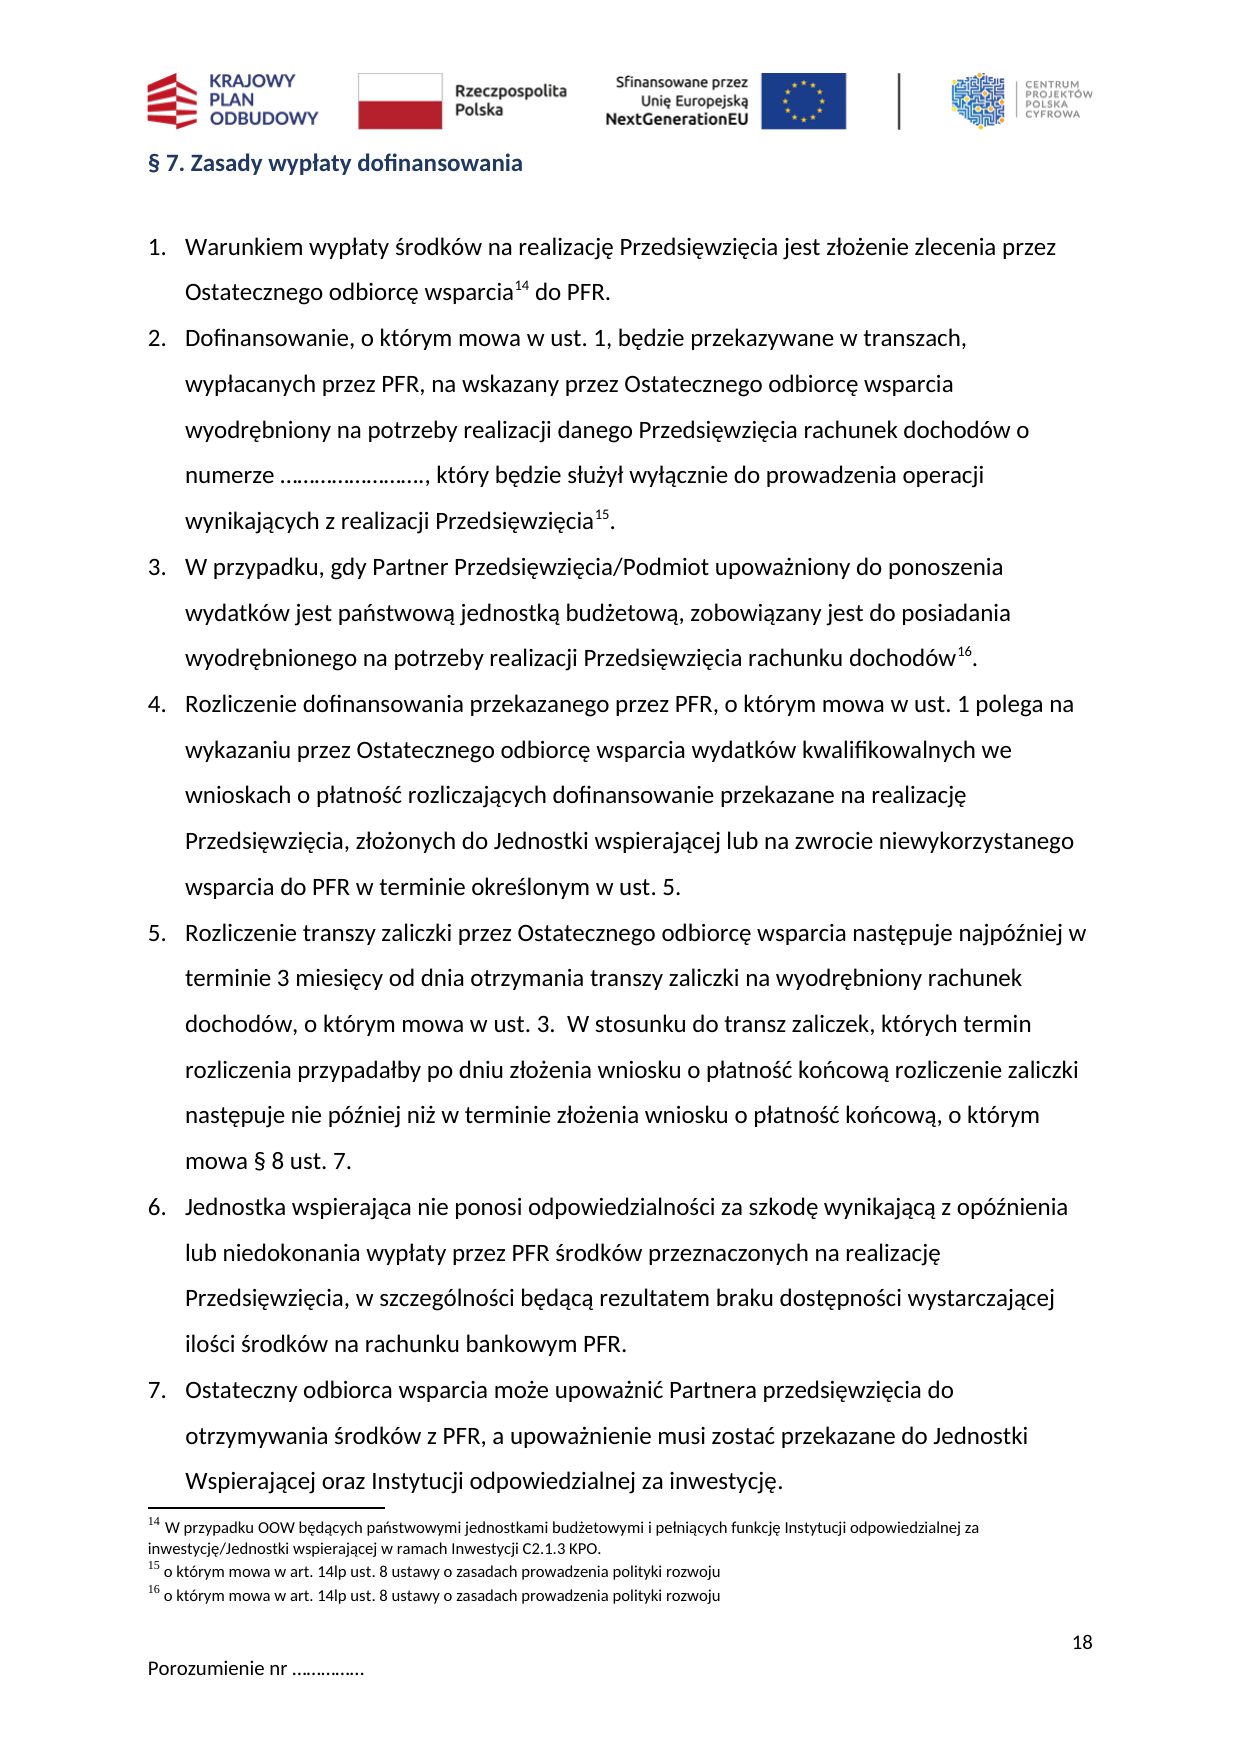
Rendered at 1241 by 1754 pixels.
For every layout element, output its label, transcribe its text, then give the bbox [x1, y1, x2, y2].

list W przypadku, gdy Partner Przedsięwzięcia/Podmiot upoważniony do ponoszenia wydatków jest państwową jednostką budżetową, zobowiązany jest do posiadania wyodrębnionego na potrzeby realizacji Przedsięwzięcia rachunku dochodów. [148, 551, 1093, 673]
list Warunkiem wypłaty środków na realizację Przedsięwzięcia jest złożenie zlecenia przez Ostatecznego odbiorcę wsparcia do PFR. [148, 231, 1093, 307]
subtitle § 7. Zasady wypłaty dofinansowania [148, 148, 1093, 178]
picture [147, 73, 1093, 130]
list Dofinansowanie, o którym mowa w ust. 1, będzie przekazywane w transzach, wypłacanych przez PFR, na wskazany przez Ostatecznego odbiorcę wsparcia wyodrębniony na potrzeby realizacji danego Przedsięwzięcia rachunek dochodów o numerze ……………………., który będzie służył wyłącznie do prowadzenia operacji wynikających z realizacji Przedsięwzięcia. [148, 322, 1093, 536]
list Jednostka wspierająca nie ponosi odpowiedzialności za szkodę wynikającą z opóźnienia lub niedokonania wypłaty przez PFR środków przeznaczonych na realizację Przedsięwzięcia, w szczególności będącą rezultatem braku dostępności wystarczającej ilości środków na rachunku bankowym PFR. [148, 1191, 1093, 1359]
list Rozliczenie dofinansowania przekazanego przez PFR, o którym mowa w ust. 1 polega na wykazaniu przez Ostatecznego odbiorcę wsparcia wydatków kwalifikowalnych we wnioskach o płatność rozliczających dofinansowanie przekazane na realizację Przedsięwzięcia, złożonych do Jednostki wspierającej lub na zwrocie niewykorzystanego wsparcia do PFR w terminie określonym w ust. 5. [148, 688, 1093, 902]
list Rozliczenie transzy zaliczki przez Ostatecznego odbiorcę wsparcia następuje najpóźniej w terminie 3 miesięcy od dnia otrzymania transzy zaliczki na wyodrębniony rachunek dochodów, o którym mowa w ust. 3. W stosunku do transz zaliczek, których termin rozliczenia przypadałby po dniu złożenia wniosku o płatność końcową rozliczenie zaliczki następuje nie później niż w terminie złożenia wniosku o płatność końcową, o którym mowa § 8 ust. 7. [148, 917, 1093, 1176]
list Ostateczny odbiorca wsparcia może upoważnić Partnera przedsięwzięcia do otrzymywania środków z PFR, a upoważnienie musi zostać przekazane do Jednostki Wspierającej oraz Instytucji odpowiedzialnej za inwestycję. [148, 1374, 1093, 1496]
